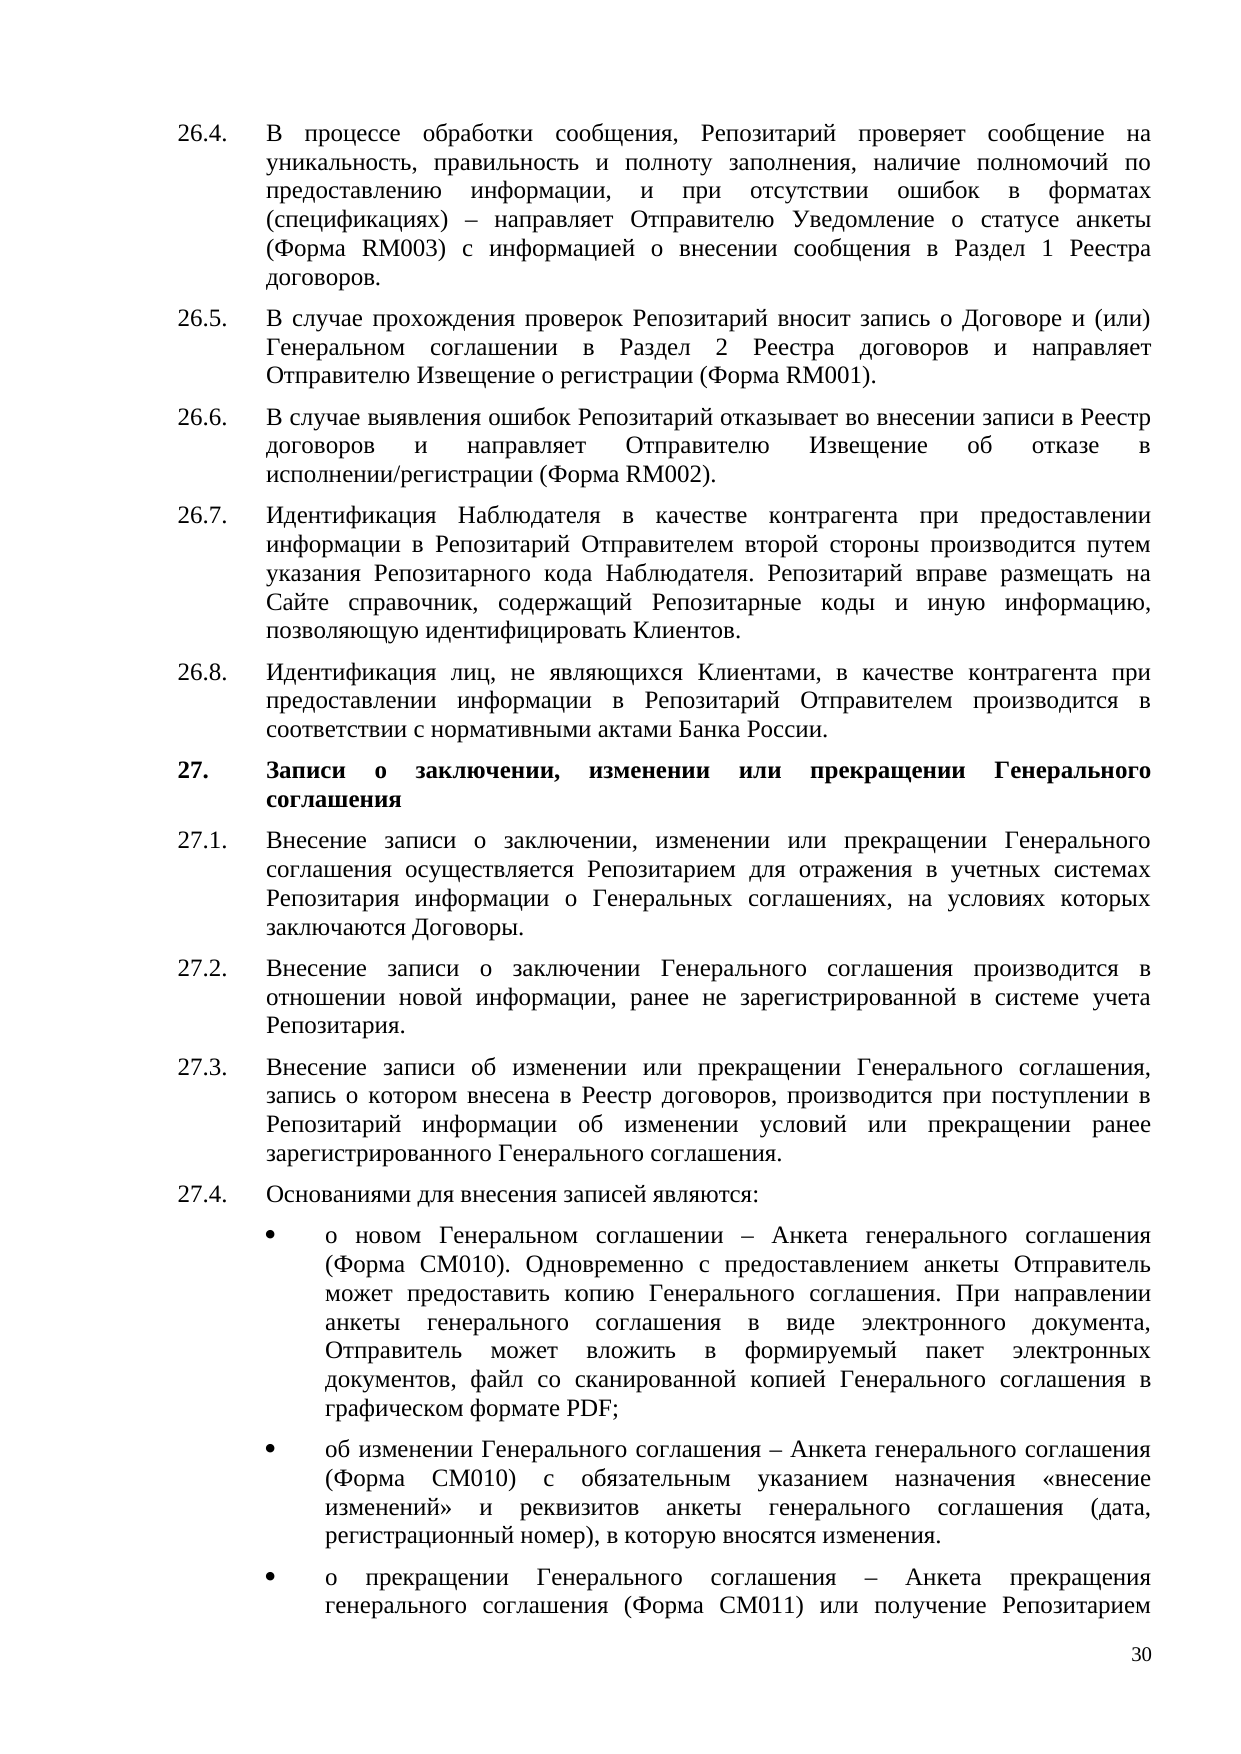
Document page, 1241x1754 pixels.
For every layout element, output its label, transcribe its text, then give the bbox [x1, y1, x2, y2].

list Идентификация лиц, не являющихся Клиентами, в качестве контрагента при предоставлении информации в Репозитарий Отправителем производится в соответствии с нормативными актами Банка России. [177, 657, 1152, 743]
list В случае выявления ошибок Репозитарий отказывает во внесении записи в Реестр договоров и направляет Отправителю Извещение об отказе в исполнении/регистрации (Форма RM002). [177, 402, 1152, 488]
list Внесение записи о заключении, изменении или прекращении Генерального соглашения осуществляется Репозитарием для отражения в учетных системах Репозитария информации о Генеральных соглашениях, на условиях которых заключаются Договоры. [177, 826, 1152, 941]
list об изменении Генерального соглашения – Анкета генерального соглашения (Форма CM010) с обязательным указанием назначения «внесение изменений» и реквизитов анкеты генерального соглашения (дата, регистрационный номер), в которую вносятся изменения. [266, 1434, 1152, 1549]
subtitle Записи о заключении, изменении или прекращении Генерального соглашения [177, 756, 1152, 813]
list о новом Генеральном соглашении – Анкета генерального соглашения (Форма CM010). Одновременно с предоставлением анкеты Отправитель может предоставить копию Генерального соглашения. При направлении анкеты генерального соглашения в виде электронного документа, Отправитель может вложить в формируемый пакет электронных документов, файл со сканированной копией Генерального соглашения в графическом формате PDF; [266, 1221, 1152, 1422]
list Внесение записи об изменении или прекращении Генерального соглашения, запись о котором внесена в Реестр договоров, производится при поступлении в Репозитарий информации об изменении условий или прекращении ранее зарегистрированного Генерального соглашения. [177, 1052, 1152, 1167]
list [266, 1562, 1152, 1619]
list Основаниями для внесения записей являются: [177, 1179, 1152, 1208]
list В случае прохождения проверок Репозитарий вносит запись о Договоре и (или) Генеральном соглашении в Раздел 2 Реестра договоров и направляет Отправителю Извещение о регистрации (Форма RM001). [177, 303, 1152, 389]
list В процессе обработки сообщения, Репозитарий проверяет сообщение на уникальность, правильность и полноту заполнения, наличие полномочий по предоставлению информации, и при отсутствии ошибок в форматах (спецификациях) – направляет Отправителю Уведомление о статусе анкеты (Форма RM003) с информацией о внесении сообщения в Раздел 1 Реестра договоров. [177, 118, 1152, 291]
list Внесение записи о заключении Генерального соглашения производится в отношении новой информации, ранее не зарегистрированной в системе учета Репозитария. [177, 953, 1152, 1039]
list Идентификация Наблюдателя в качестве контрагента при предоставлении информации в Репозитарий Отправителем второй стороны производится путем указания Репозитарного кода Наблюдателя. Репозитарий вправе размещать на Сайте справочник, содержащий Репозитарные коды и иную информацию, позволяющую идентифицировать Клиентов. [177, 501, 1152, 644]
